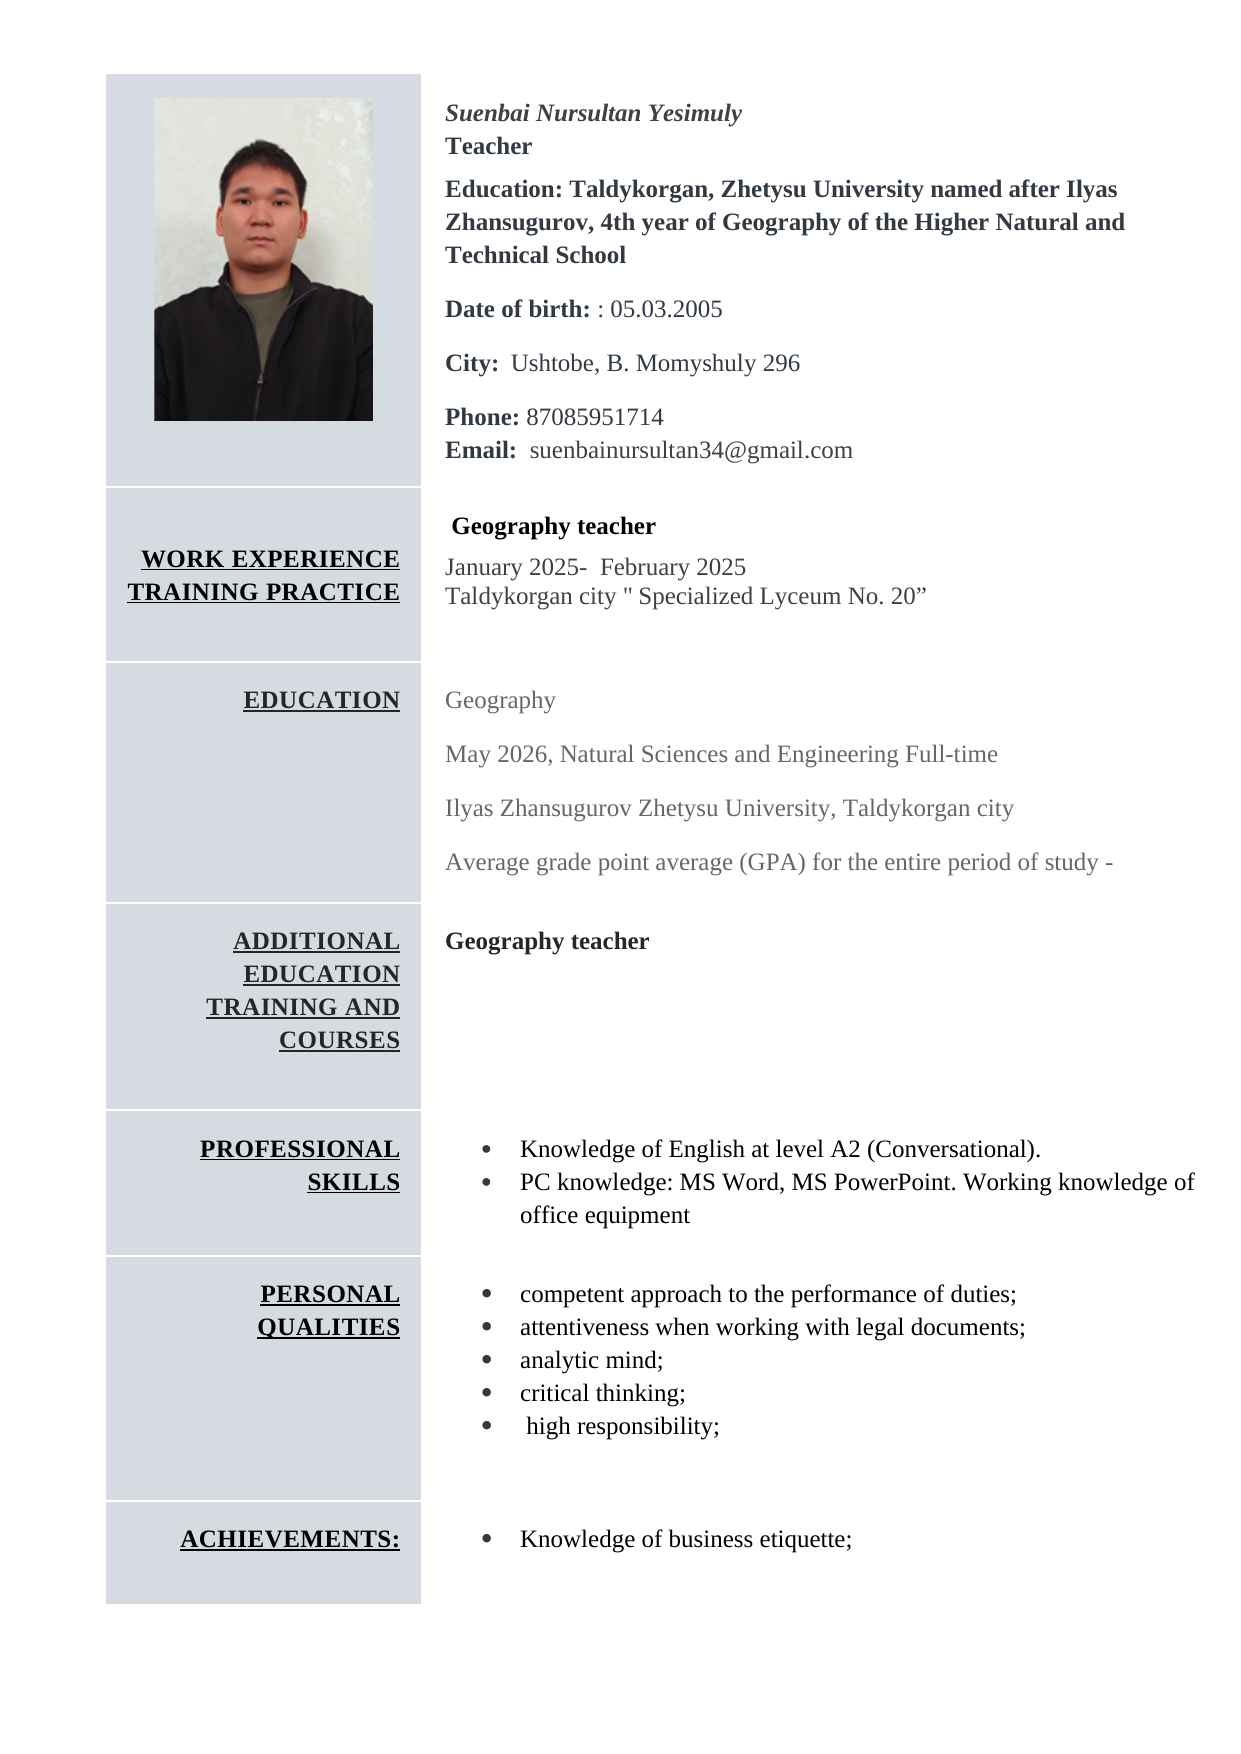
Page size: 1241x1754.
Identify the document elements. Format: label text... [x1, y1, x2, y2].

table_header Suenbai Nursultan Yesimuly Teacher Education: Taldykorgan, Zhetysu University named after Ilyas Zhansugurov, 4th year of Geography of the Higher Natural and Technical School Date of birth: : 05.03.2005 City: Ushtobe, B. Momyshuly 296 Phone: 87085951714 Email: suenbainursultan34@gmail.com [424, 76, 1223, 486]
table_cell Knowledge of English at level A2 (Conversational). PC knowledge: MS Word, MS PowerPoint. Working knowledge of office equipment [424, 1111, 1223, 1255]
table_cell Geography teacher January 2025- February 2025 Taldykorgan city " Specialized Lyceum No. 20” [424, 488, 1223, 661]
table_cell Geography May 2026, Natural Sciences and Engineering Full-time Ilyas Zhansugurov Zhetysu University, Taldykorgan city Average grade point average (GPA) for the entire period of study - [424, 663, 1223, 902]
table_cell WORK EXPERIENCE TRAINING PRACTICE [106, 488, 421, 661]
table_cell ACHIEVEMENTS: [106, 1502, 421, 1604]
table_cell EDUCATION [106, 663, 421, 902]
table_cell PROFESSIONAL SKILLS [106, 1111, 421, 1255]
table_cell competent approach to the performance of duties; attentiveness when working with legal documents; analytic mind; critical thinking; high responsibility; [424, 1257, 1223, 1500]
table_cell PERSONAL QUALITIES [106, 1257, 421, 1500]
table_header [106, 74, 421, 486]
picture [154, 98, 373, 421]
table_cell ADDITIONAL EDUCATION TRAINING AND COURSES [106, 904, 421, 1109]
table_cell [424, 1502, 1223, 1604]
table_cell Geography teacher [424, 904, 1223, 1109]
